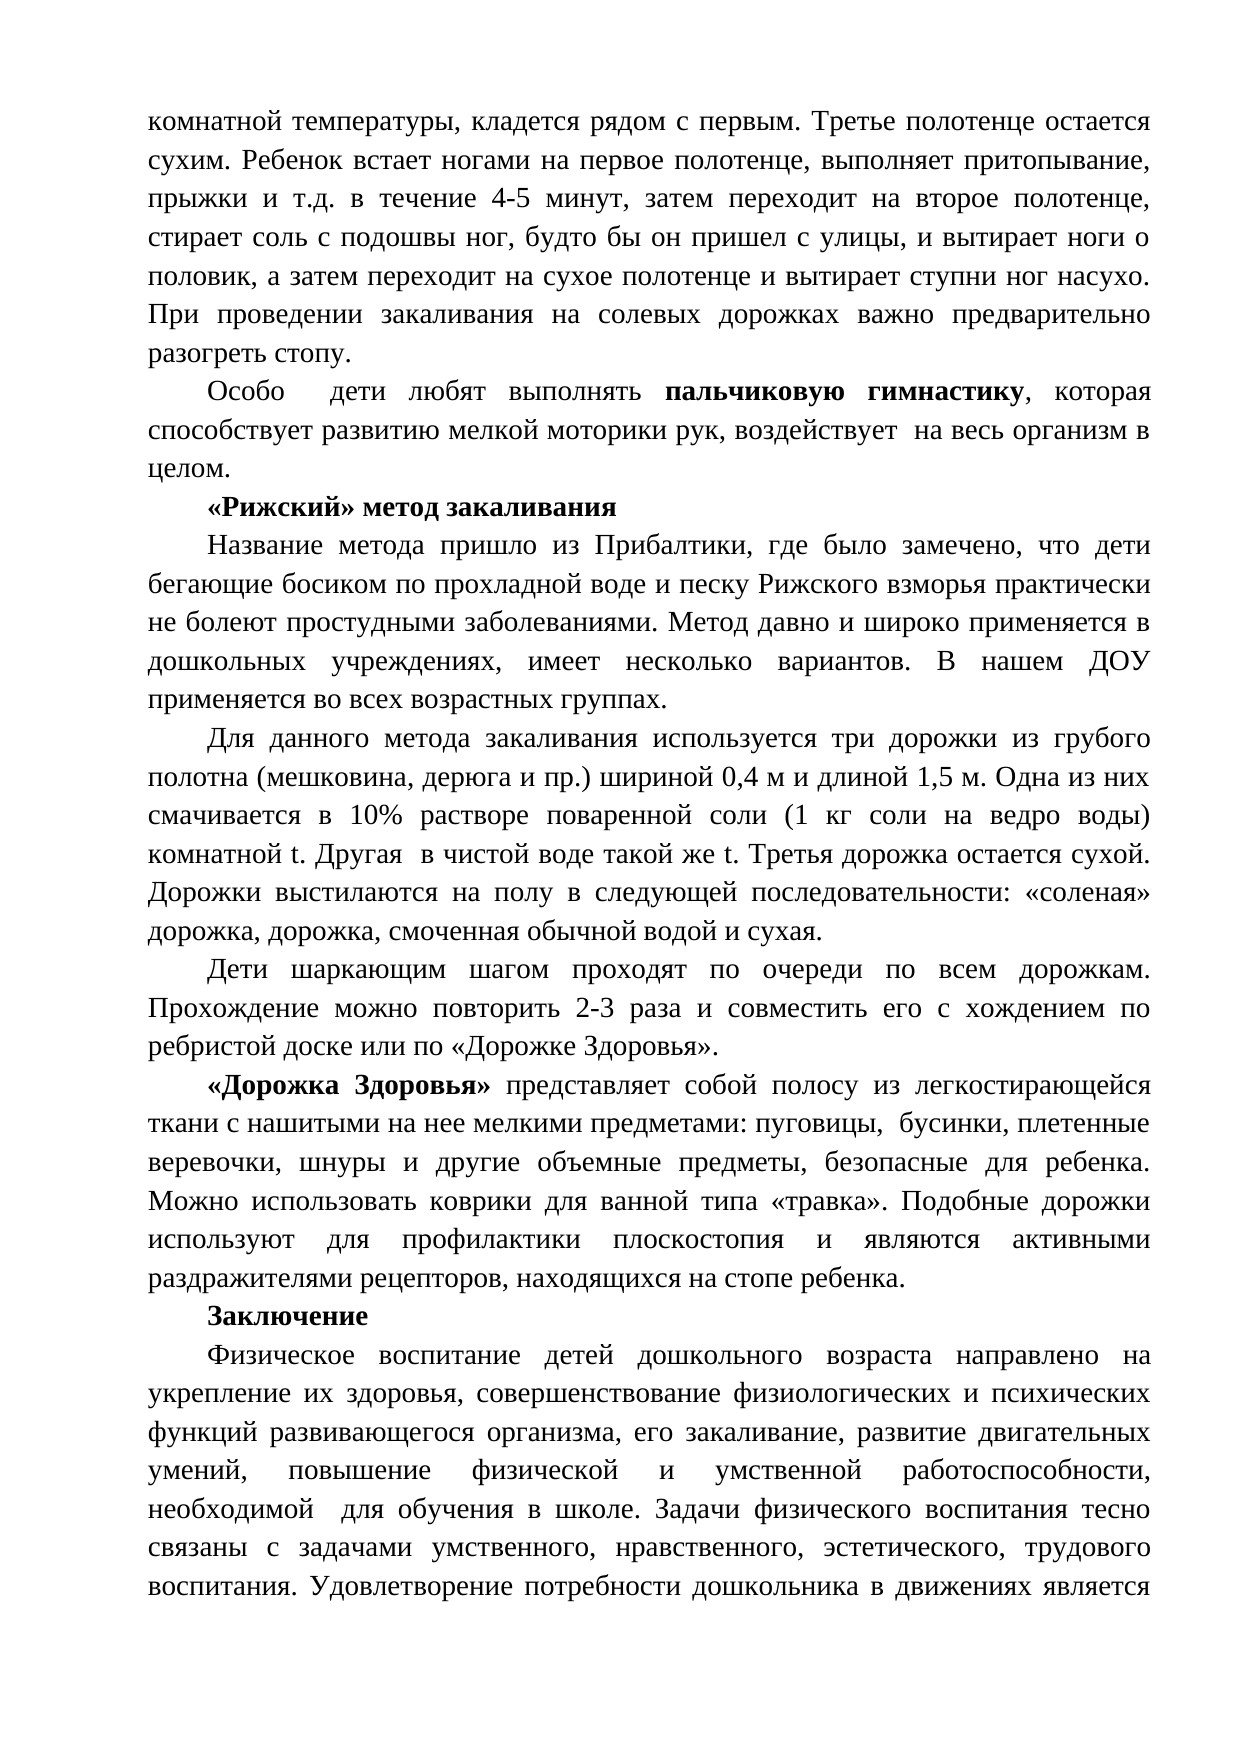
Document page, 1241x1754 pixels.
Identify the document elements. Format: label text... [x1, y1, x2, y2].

text Название метода пришло из Прибалтики, где было замечено, что дети бегающие босиком по прохладной воде и песку Рижского взморья практически не болеют простудными заболеваниями. Метод давно и широко применяется в дошкольных учреждениях, имеет несколько вариантов. В нашем ДОУ применяется во всех возрастных группах. [148, 527, 1152, 715]
text «Рижский» метод закаливания [148, 489, 1152, 522]
text Дети шаркающим шагом проходят по очереди по всем дорожкам. Прохождение можно повторить 2-3 раза и совместить его с хождением по ребристой доске или по «Дорожке Здоровья». [148, 951, 1152, 1062]
text Для данного метода закаливания используется три дорожки из грубого полотна (мешковина, дерюга и пр.) шириной 0,4 м и длиной 1,5 м. Одна из них смачивается в 10% растворе поваренной соли (1 кг соли на ведро воды) комнатной t. Другая в чистой воде такой же t. Третья дорожка остается сухой. Дорожки выстилаются на полу в следующей последовательности: «соленая» дорожка, дорожка, смоченная обычной водой и сухая. [148, 720, 1152, 946]
text Особо дети любят выполнять пальчиковую гимнастику, которая способствует развитию мелкой моторики рук, воздействует на весь организм в целом. [148, 373, 1152, 484]
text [148, 1337, 1152, 1602]
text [148, 103, 1152, 368]
text Заключение [148, 1298, 1152, 1332]
text «Дорожка Здоровья» представляет собой полосу из легкостирающейся ткани с нашитыми на нее мелкими предметами: пуговицы, бусинки, плетенные веревочки, шнуры и другие объемные предметы, безопасные для ребенка. Можно использовать коврики для ванной типа «травка». Подобные дорожки используют для профилактики плоскостопия и являются активными раздражителями рецепторов, находящихся на стопе ребенка. [148, 1067, 1152, 1293]
